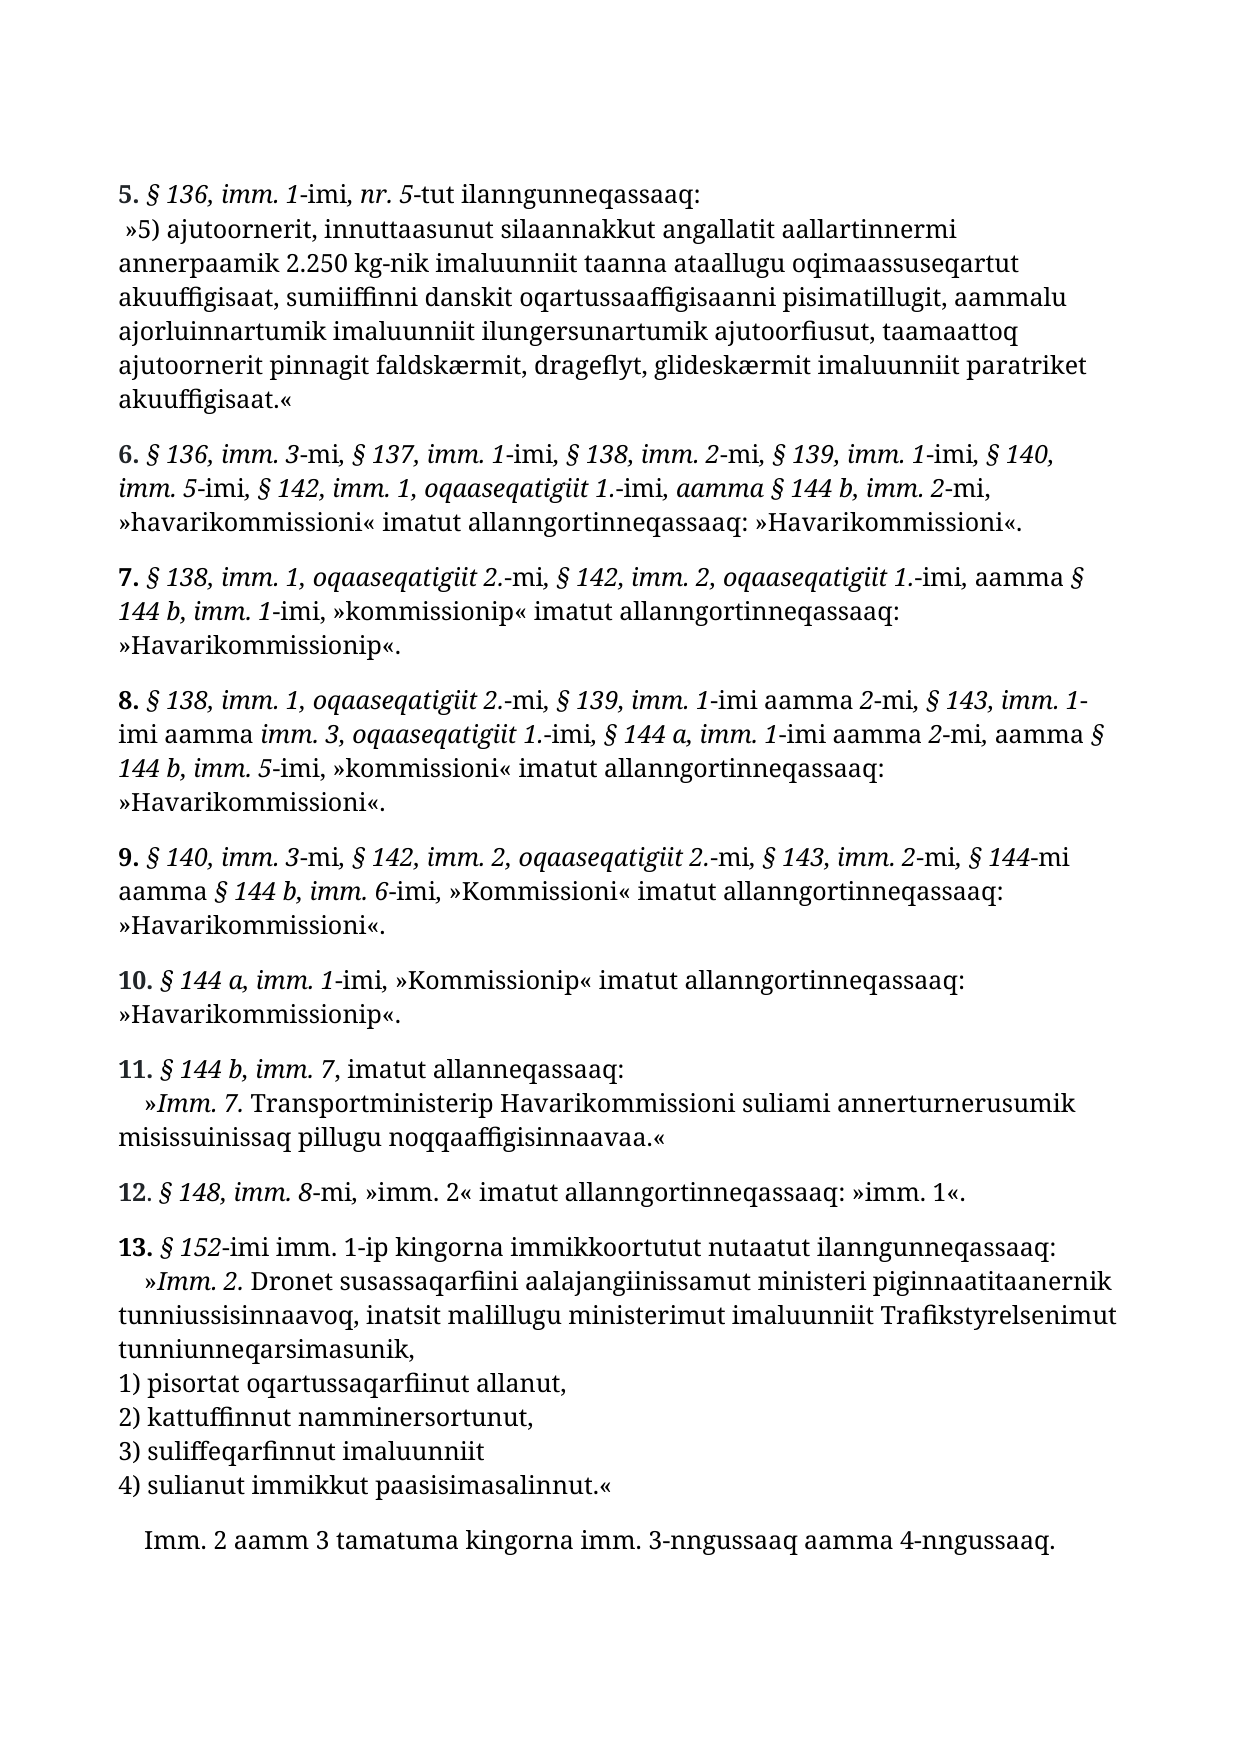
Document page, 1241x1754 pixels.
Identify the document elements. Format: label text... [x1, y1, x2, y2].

text 8. § 138, imm. 1, oqaaseqatigiit 2.-mi, § 139, imm. 1-imi aamma 2-mi, § 143, imm. 1-imi aamma imm. 3, oqaaseqatigiit 1.-imi, § 144 a, imm. 1-imi aamma 2-mi, aamma § 144 b, imm. 5-imi, »kommissioni« imatut allanngortinneqassaaq: »Havarikommissioni«. [118, 682, 1122, 819]
text 7. § 138, imm. 1, oqaaseqatigiit 2.-mi, § 142, imm. 2, oqaaseqatigiit 1.-imi, aamma § 144 b, imm. 1-imi, »kommissionip« imatut allanngortinneqassaaq: »Havarikommissionip«. [118, 559, 1122, 662]
text 6. § 136, imm. 3-mi, § 137, imm. 1-imi, § 138, imm. 2-mi, § 139, imm. 1-imi, § 140, imm. 5-imi, § 142, imm. 1, oqaaseqatigiit 1.-imi, aamma § 144 b, imm. 2-mi, »havarikommissioni« imatut allanngortinneqassaaq: »Havarikommissioni«. [118, 436, 1122, 539]
text 5. § 136, imm. 1-imi, nr. 5-tut ilanngunneqassaaq: »5) ajutoornerit, innuttaasunut silaannakkut angallatit aallartinnermi annerpaamik 2.250 kg-nik imaluunniit taanna ataallugu oqimaassuseqartut akuuffigisaat, sumiiffinni danskit oqartussaaffigisaanni pisimatillugit, aammalu ajorluinnartumik imaluunniit ilungersunartumik ajutoorfiusut, taamaattoq ajutoornerit pinnagit faldskærmit, drageflyt, glideskærmit imaluunniit paratriket akuuffigisaat.« [118, 177, 1122, 416]
text 12. § 148, imm. 8-mi, »imm. 2« imatut allanngortinneqassaaq: »imm. 1«. [118, 1174, 1122, 1209]
text 11. § 144 b, imm. 7, imatut allanneqassaaq: »Imm. 7. Transportministerip Havarikommissioni suliami annerturnerusumik misissuinissaq pillugu noqqaaffigisinnaavaa.« [118, 1052, 1122, 1154]
text 9. § 140, imm. 3-mi, § 142, imm. 2, oqaaseqatigiit 2.-mi, § 143, imm. 2-mi, § 144-mi aamma § 144 b, imm. 6-imi, »Kommissioni« imatut allanngortinneqassaaq: »Havarikommissioni«. [118, 839, 1122, 942]
text Imm. 2 aamm 3 tamatuma kingorna imm. 3-nngussaaq aamma 4-nngussaaq. [118, 1523, 1122, 1557]
text 10. § 144 a, imm. 1-imi, »Kommissionip« imatut allanngortinneqassaaq: »Havarikommissionip«. [118, 963, 1122, 1031]
text 13. § 152-imi imm. 1-ip kingorna immikkoortutut nutaatut ilanngunneqassaaq: »Imm. 2. Dronet susassaqarfiini aalajangiinissamut ministeri piginnaatitaanernik tunniussisinnaavoq, inatsit malillugu ministerimut imaluunniit Trafikstyrelsenimut tunniunneqarsimasunik, 1) pisortat oqartussaqarfiinut allanut, 2) kattuffinnut namminersortunut, 3) suliffeqarfinnut imaluunniit 4) sulianut immikkut paasisimasalinnut.« [118, 1229, 1122, 1502]
